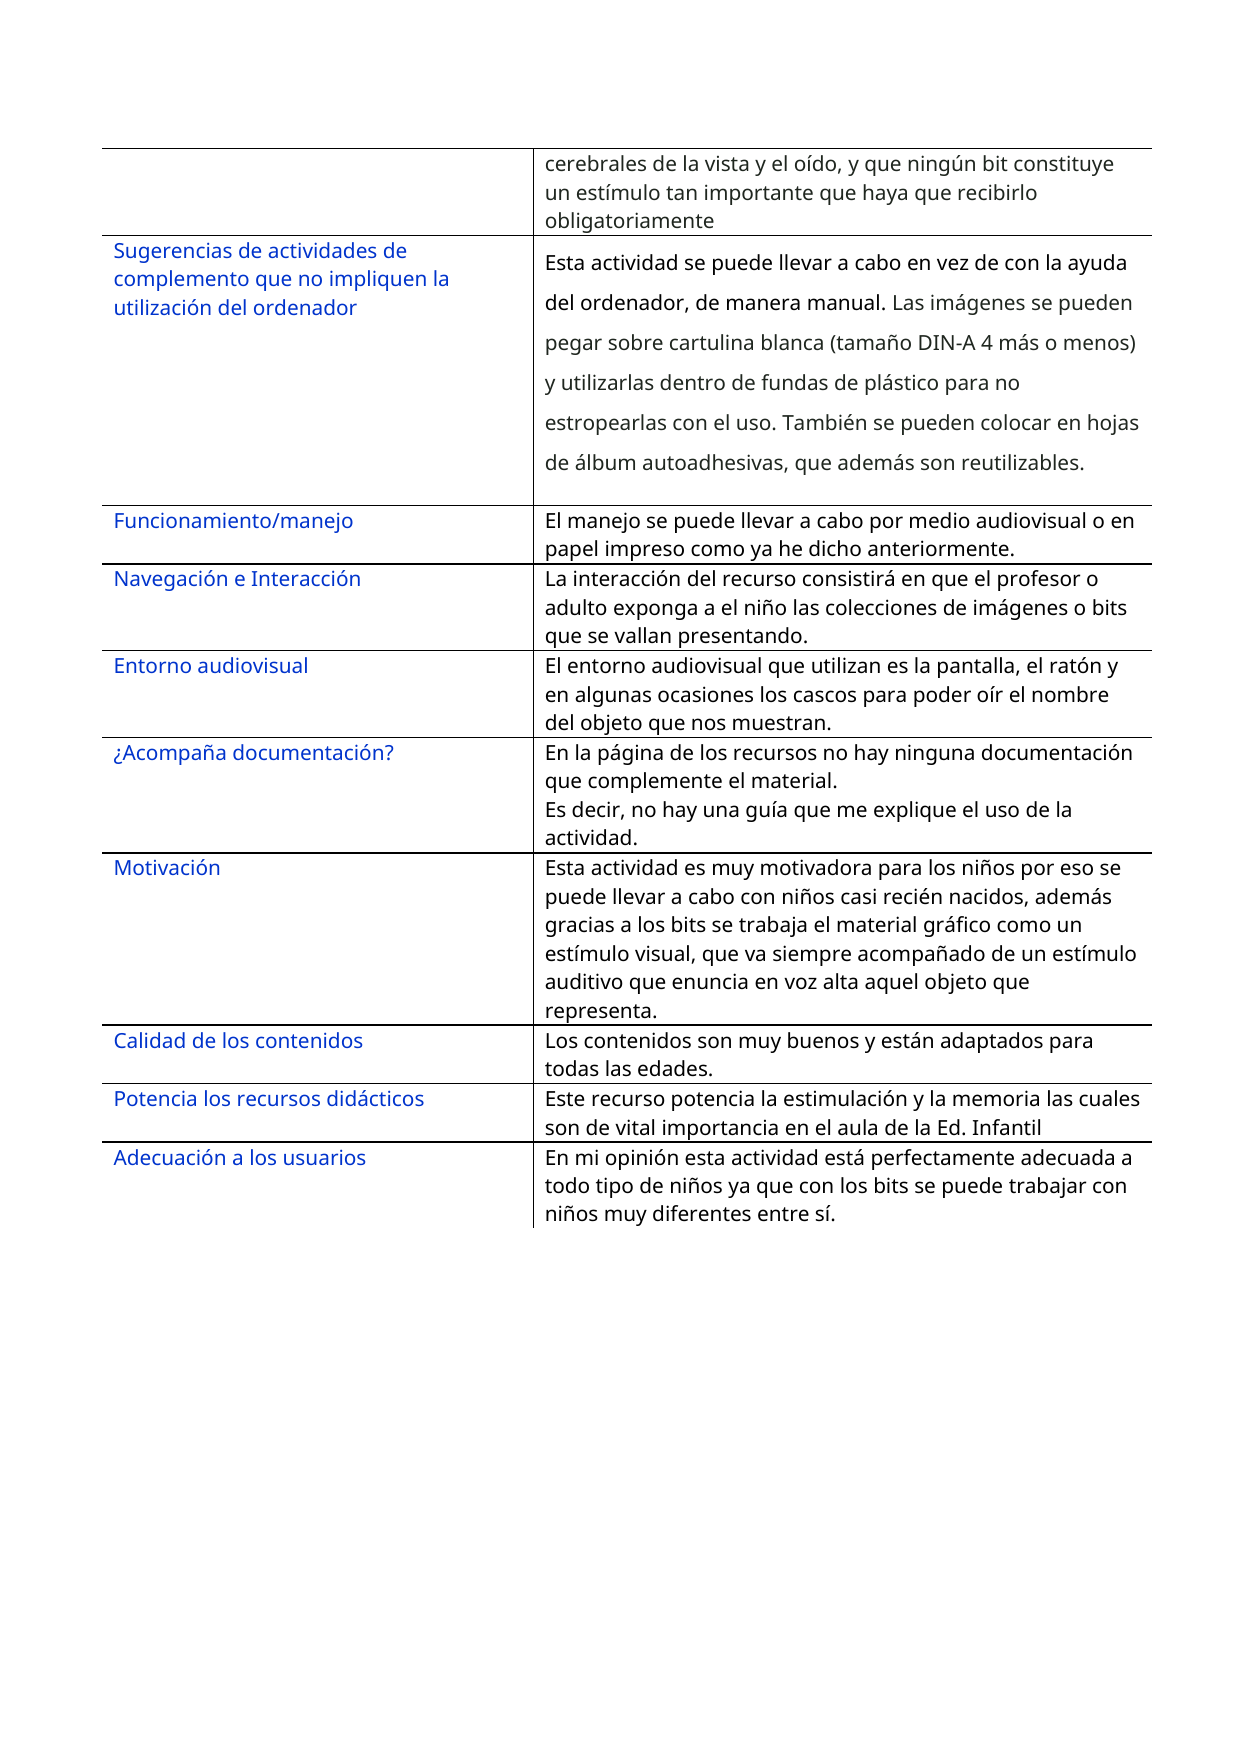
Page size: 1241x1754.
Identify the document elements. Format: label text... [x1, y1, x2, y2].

table_cell Sugerencias de actividades de complemento que no impliquen la utilización del ordenador [102, 236, 533, 504]
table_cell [534, 149, 1152, 234]
table_cell Este recurso potencia la estimulación y la memoria las cuales son de vital importancia en el aula de la Ed. Infantil [534, 1084, 1152, 1141]
table_cell ¿Acompaña documentación? [102, 738, 533, 852]
table_cell En la página de los recursos no hay ninguna documentación que complemente el material. Es decir, no hay una guía que me explique el uso de la actividad. [534, 738, 1152, 852]
table_cell Esta actividad se puede llevar a cabo en vez de con la ayuda del ordenador, de manera manual. Las imágenes se pueden pegar sobre cartulina blanca (tamaño DIN-A 4 más o menos) y utilizarlas dentro de fundas de plástico para no estropearlas con el uso. También se pueden colocar en hojas de álbum autoadhesivas, que además son reutilizables. [534, 236, 1152, 504]
table_cell Calidad de los contenidos [102, 1026, 533, 1083]
table_cell El entorno audiovisual que utilizan es la pantalla, el ratón y en algunas ocasiones los cascos para poder oír el nombre del objeto que nos muestran. [534, 651, 1152, 737]
table_cell Funcionamiento/manejo [102, 506, 533, 563]
table_cell Entorno audiovisual [102, 651, 533, 737]
table_cell En mi opinión esta actividad está perfectamente adecuada a todo tipo de niños ya que con los bits se puede trabajar con niños muy diferentes entre sí. [534, 1143, 1152, 1228]
table_cell La interacción del recurso consistirá en que el profesor o adulto exponga a el niño las colecciones de imágenes o bits que se vallan presentando. [534, 565, 1152, 650]
table_cell Motivación [102, 854, 533, 1024]
table_cell Los contenidos son muy buenos y están adaptados para todas las edades. [534, 1026, 1152, 1083]
table_cell El manejo se puede llevar a cabo por medio audiovisual o en papel impreso como ya he dicho anteriormente. [534, 506, 1152, 563]
table_cell Potencia los recursos didácticos [102, 1084, 533, 1141]
table_cell Esta actividad es muy motivadora para los niños por eso se puede llevar a cabo con niños casi recién nacidos, además gracias a los bits se trabaja el material gráfico como un estímulo visual, que va siempre acompañado de un estímulo auditivo que enuncia en voz alta aquel objeto que representa. [534, 854, 1152, 1024]
table_cell Navegación e Interacción [102, 565, 533, 650]
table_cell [102, 149, 533, 234]
table_cell Adecuación a los usuarios [102, 1143, 533, 1228]
